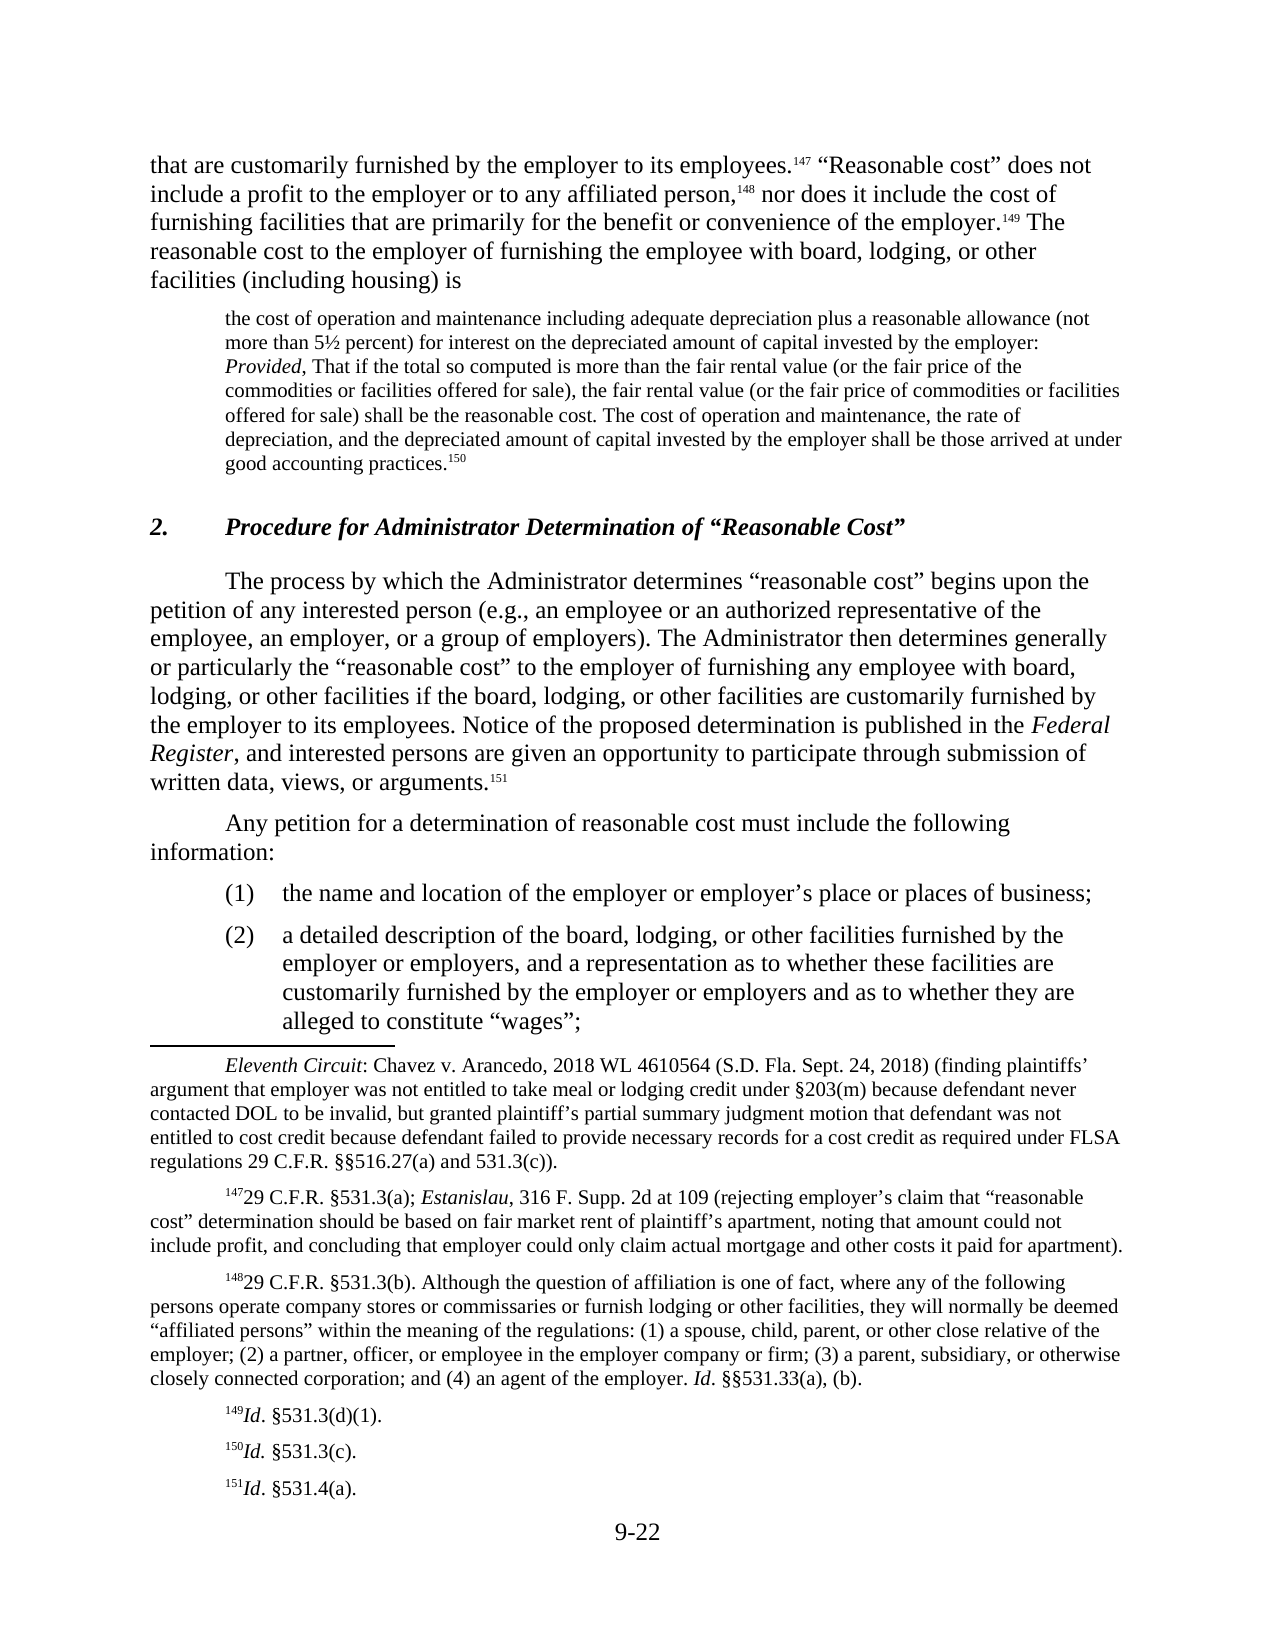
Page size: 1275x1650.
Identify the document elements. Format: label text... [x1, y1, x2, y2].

text (2) a detailed description of the board, lodging, or other facilities furnished by the employer or employers, and a representation as to whether these facilities are customarily furnished by the employer or employers and as to whether they are alleged to constitute “wages”; [225, 920, 1125, 1035]
text Any petition for a determination of reasonable cost must include the following information: [150, 808, 1125, 866]
text the cost of operation and maintenance including adequate depreciation plus a reasonable allowance (not more than 5½ percent) for interest on the depreciated amount of capital invested by the employer: Provided, That if the total so computed is more than the fair rental value (or the fair price of the commodities or facilities offered for sale), the fair rental value (or the fair price of commodities or facilities offered for sale) shall be the reasonable cost. The cost of operation and maintenance, the rate of depreciation, and the depreciated amount of capital invested by the employer shall be those arrived at under good accounting practices. [225, 306, 1125, 475]
text The process by which the Administrator determines “reasonable cost” begins upon the petition of any interested person (e.g., an employee or an authorized representative of the employee, an employer, or a group of employers). The Administrator then determines generally or particularly the “reasonable cost” to the employer of furnishing any employee with board, lodging, or other facilities if the board, lodging, or other facilities are customarily furnished by the employer to its employees. Notice of the proposed determination is published in the Federal Register, and interested persons are given an opportunity to participate through submission of written data, views, or arguments. [150, 566, 1125, 796]
text 2. Procedure for Administrator Determination of “Reasonable Cost” [150, 512, 1125, 541]
text An employer may make its own determination of reasonable cost in the manner prescribed by 29 C.F.R. § 531.3. The term “reasonable cost” as used in Section 203(m) of the FLSA is not more than the actual cost to the employer of the board, lodging, or other facilities that are customarily furnished by the employer to its employees. “Reasonable cost” does not include a profit to the employer or to any affiliated person, nor does it include the cost of furnishing facilities that are primarily for the benefit or convenience of the employer. The reasonable cost to the employer of furnishing the employee with board, lodging, or other facilities (including housing) is [150, 150, 1125, 294]
text (1) the name and location of the employer or employer’s place or places of business; [225, 878, 1125, 907]
